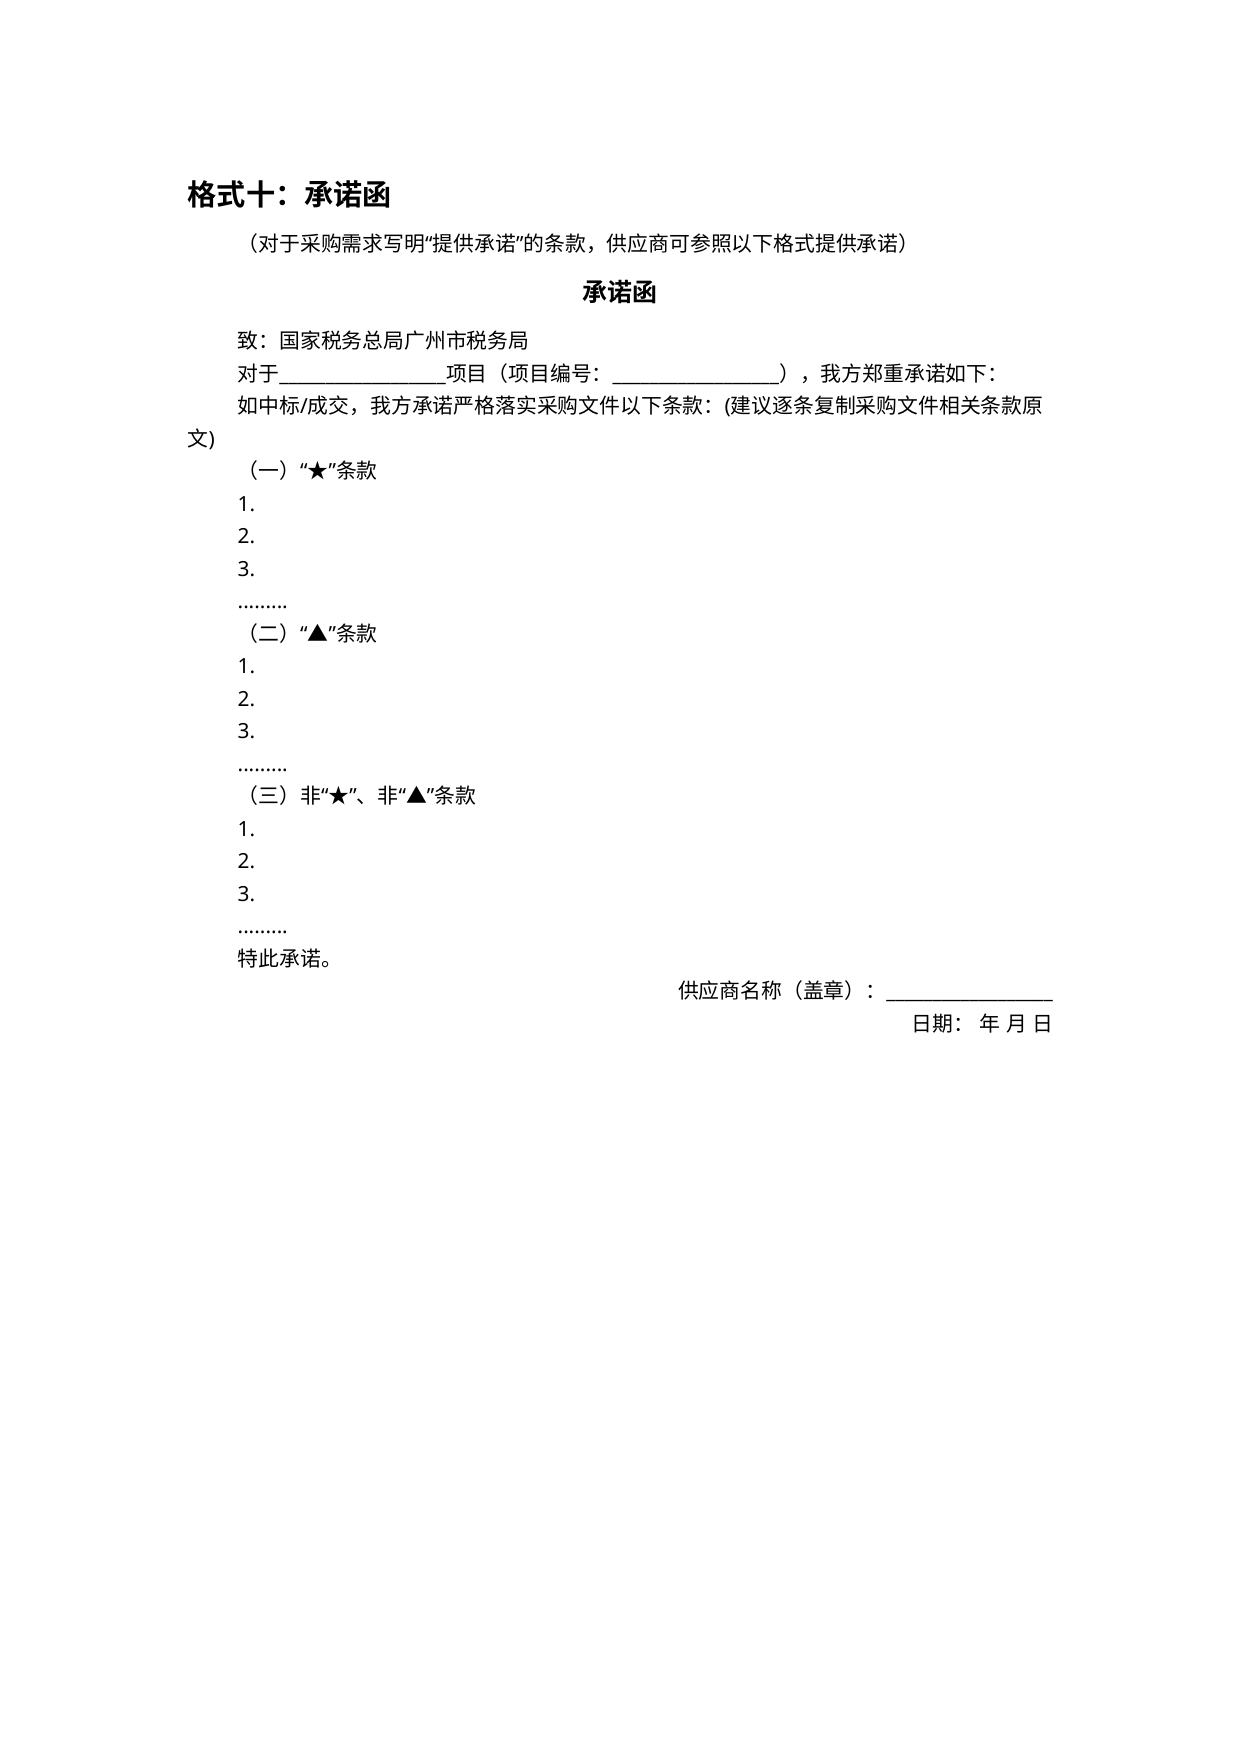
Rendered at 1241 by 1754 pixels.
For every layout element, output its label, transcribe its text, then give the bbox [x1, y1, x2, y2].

text 如中标/成交，我方承诺严格落实采购文件以下条款：(建议逐条复制采购文件相关条款原文) [187, 389, 1053, 454]
text ......... [187, 584, 1053, 617]
text ......... [187, 909, 1053, 942]
text 1. [187, 812, 1053, 844]
text 承诺函 [187, 259, 1053, 324]
text 特此承诺。 [187, 942, 1053, 974]
text 3. [187, 714, 1053, 747]
text 1. [187, 649, 1053, 682]
text 致：国家税务总局广州市税务局 [187, 324, 1053, 357]
text 2. [187, 682, 1053, 714]
text 格式十：承诺函 [187, 162, 1053, 227]
text （二）“▲”条款 [187, 617, 1053, 649]
text 3. [187, 877, 1053, 909]
text 对于__________________项目（项目编号：__________________），我方郑重承诺如下： [187, 357, 1053, 389]
text ......... [187, 747, 1053, 779]
text 供应商名称（盖章）：__________________ [187, 974, 1053, 1007]
text 1. [187, 487, 1053, 519]
text （对于采购需求写明“提供承诺”的条款，供应商可参照以下格式提供承诺） [187, 227, 1053, 259]
text （一）“★”条款 [187, 454, 1053, 487]
text 2. [187, 844, 1053, 877]
text （三）非“★”、非“▲”条款 [187, 779, 1053, 812]
text 日期： 年 月 日 [187, 1007, 1053, 1039]
text 2. [187, 519, 1053, 552]
text 3. [187, 552, 1053, 584]
